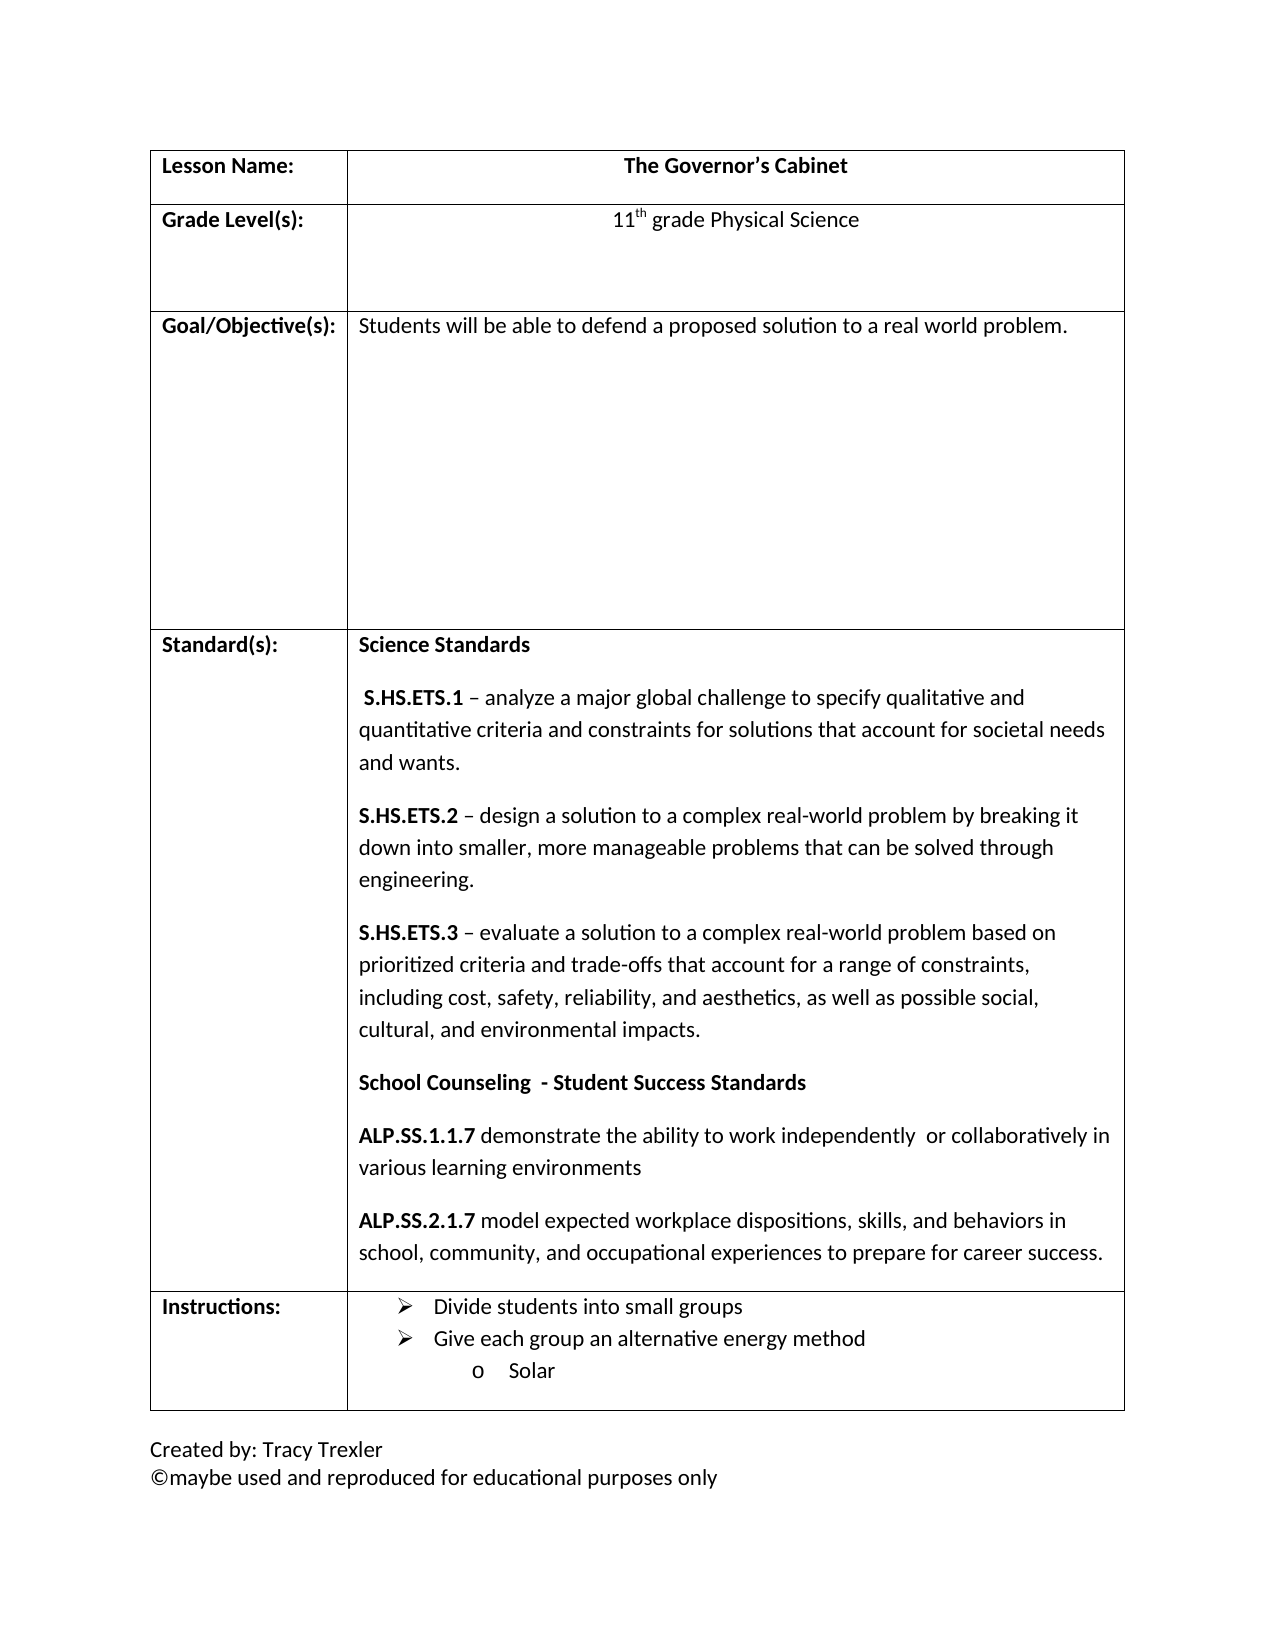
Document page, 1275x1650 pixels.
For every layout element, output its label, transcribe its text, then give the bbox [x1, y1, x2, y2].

table_cell Science Standards S.HS.ETS.1 – analyze a major global challenge to specify qualitative and quantitative criteria and constraints for solutions that account for societal needs and wants. S.HS.ETS.2 – design a solution to a complex real-world problem by breaking it down into smaller, more manageable problems that can be solved through engineering. S.HS.ETS.3 – evaluate a solution to a complex real-world problem based on prioritized criteria and trade-offs that account for a range of constraints, including cost, safety, reliability, and aesthetics, as well as possible social, cultural, and environmental impacts. School Counseling - Student Success Standards ALP.SS.1.1.7 demonstrate the ability to work independently or collaboratively in various learning environments ALP.SS.2.1.7 model expected workplace dispositions, skills, and behaviors in school, community, and occupational experiences to prepare for career success. [348, 630, 1124, 1291]
table_cell Students will be able to defend a proposed solution to a real world problem. [348, 312, 1124, 629]
table_header The Governor’s Cabinet [348, 151, 1124, 204]
table_header Lesson Name: [151, 151, 347, 204]
table_cell Standard(s): [151, 630, 347, 1291]
table_cell Goal/Objective(s): [151, 312, 347, 629]
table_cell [348, 1292, 1124, 1410]
table_cell Grade Level(s): [151, 205, 347, 311]
table_cell 11th grade Physical Science [348, 205, 1124, 311]
table_cell Instructions: [151, 1292, 347, 1410]
